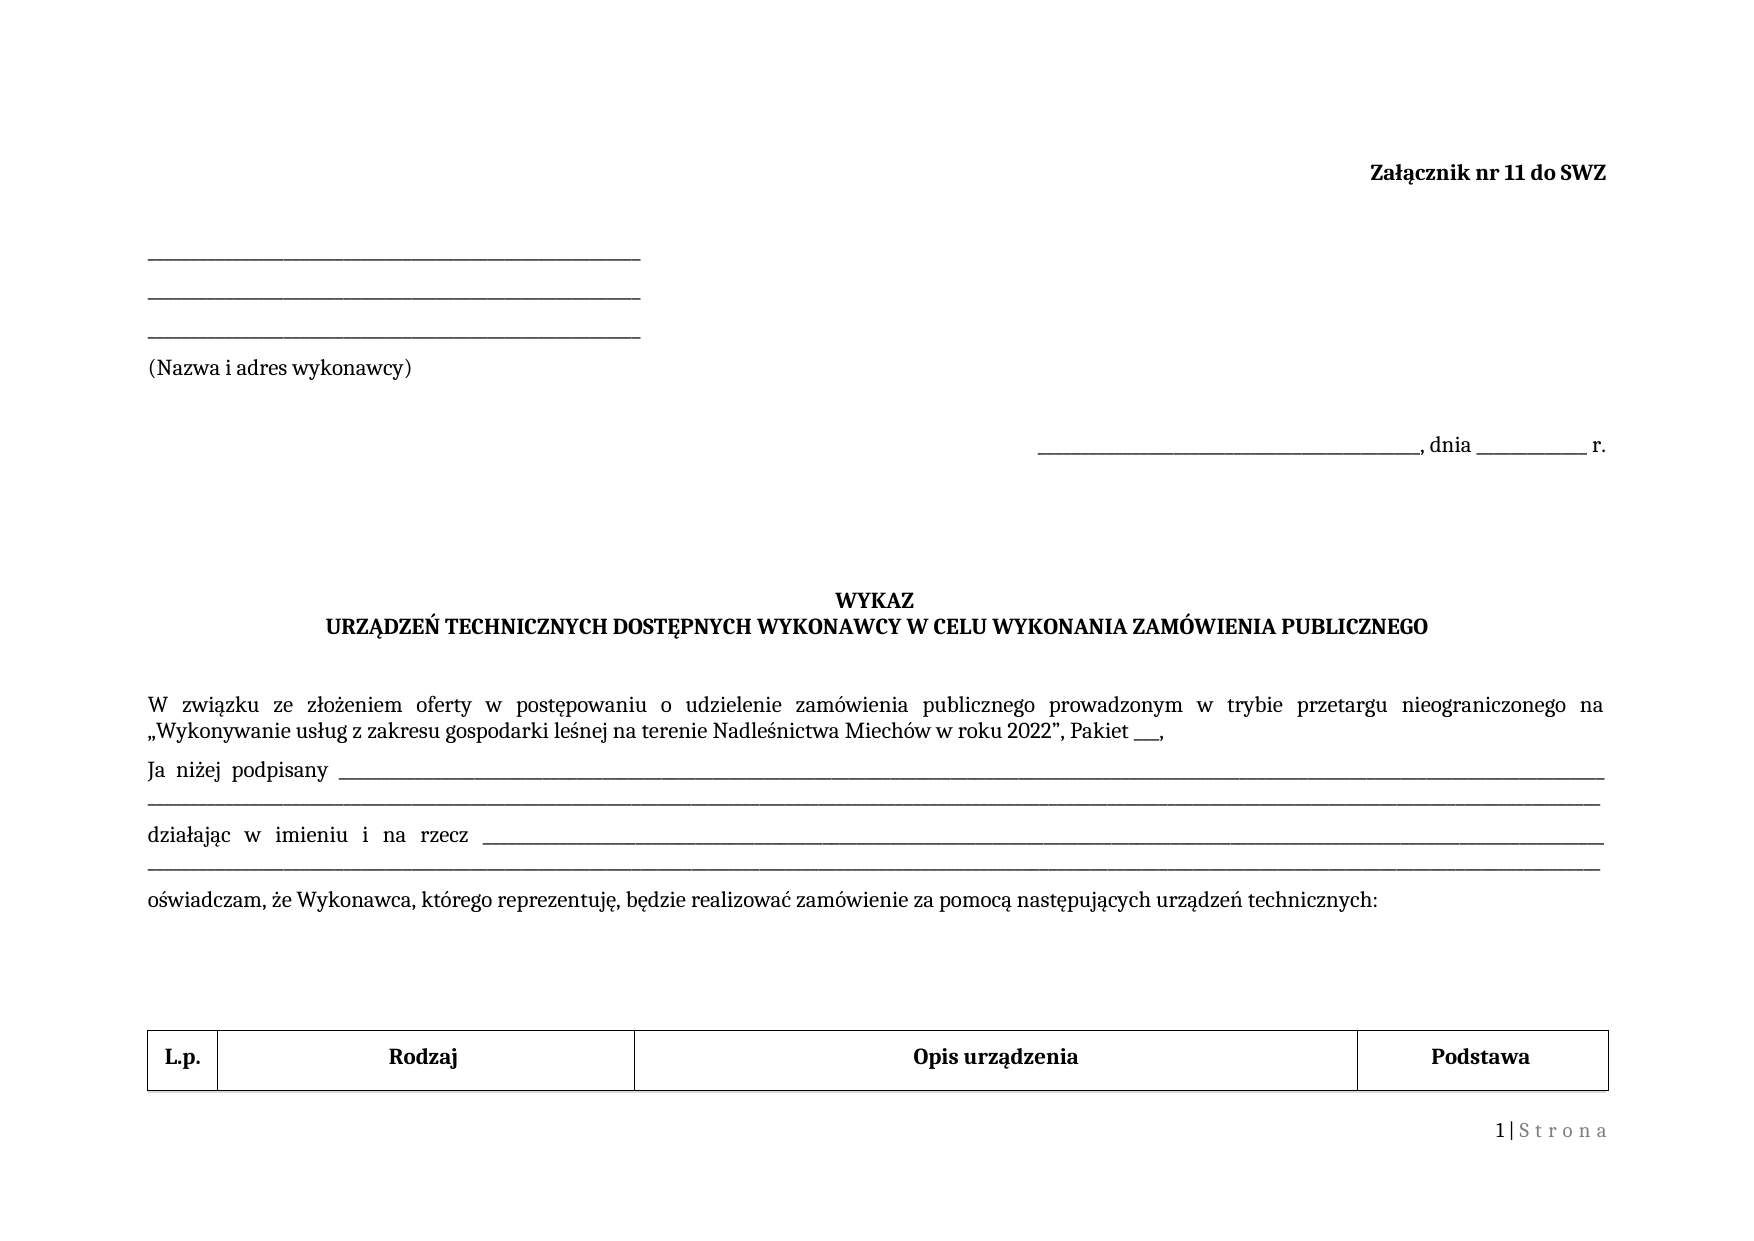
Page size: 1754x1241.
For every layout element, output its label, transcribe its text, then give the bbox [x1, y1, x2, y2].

table_header Rodzaj urządzenia [218, 1031, 634, 1090]
text __________________________________________________________ [148, 238, 1606, 264]
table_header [1358, 1031, 1608, 1090]
text _____________________________________________, dnia _____________ r. [148, 432, 1606, 458]
text działając w imieniu i na rzecz ____________________________________________________________________________________________________________________________________ ___________________________________________________________________________________________________________________________________________________________________________ [148, 822, 1606, 875]
text (Nazwa i adres wykonawcy) [148, 354, 1606, 381]
text WYKAZ URZĄDZEŃ TECHNICZNYCH DOSTĘPNYCH WYKONAWCY W CELU WYKONANIA ZAMÓWIENIA PUBLICZNEGO [148, 587, 1606, 640]
text Ja niżej podpisany _____________________________________________________________________________________________________________________________________________________ ___________________________________________________________________________________________________________________________________________________________________________ [148, 757, 1606, 809]
text W związku ze złożeniem oferty w postępowaniu o udzielenie zamówienia publicznego prowadzonym w trybie przetargu nieograniczonego na „Wykonywanie usług z zakresu gospodarki leśnej na terenie Nadleśnictwa Miechów w roku 2022”, Pakiet ___, [148, 692, 1606, 744]
text __________________________________________________________ [148, 316, 1606, 342]
table_header L.p. [148, 1031, 217, 1090]
text oświadczam, że Wykonawca, którego reprezentuję, będzie realizować zamówienie za pomocą następujących urządzeń technicznych: [148, 887, 1606, 913]
text __________________________________________________________ [148, 277, 1606, 303]
text Załącznik nr 11 do SWZ [148, 160, 1606, 186]
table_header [635, 1031, 1357, 1090]
